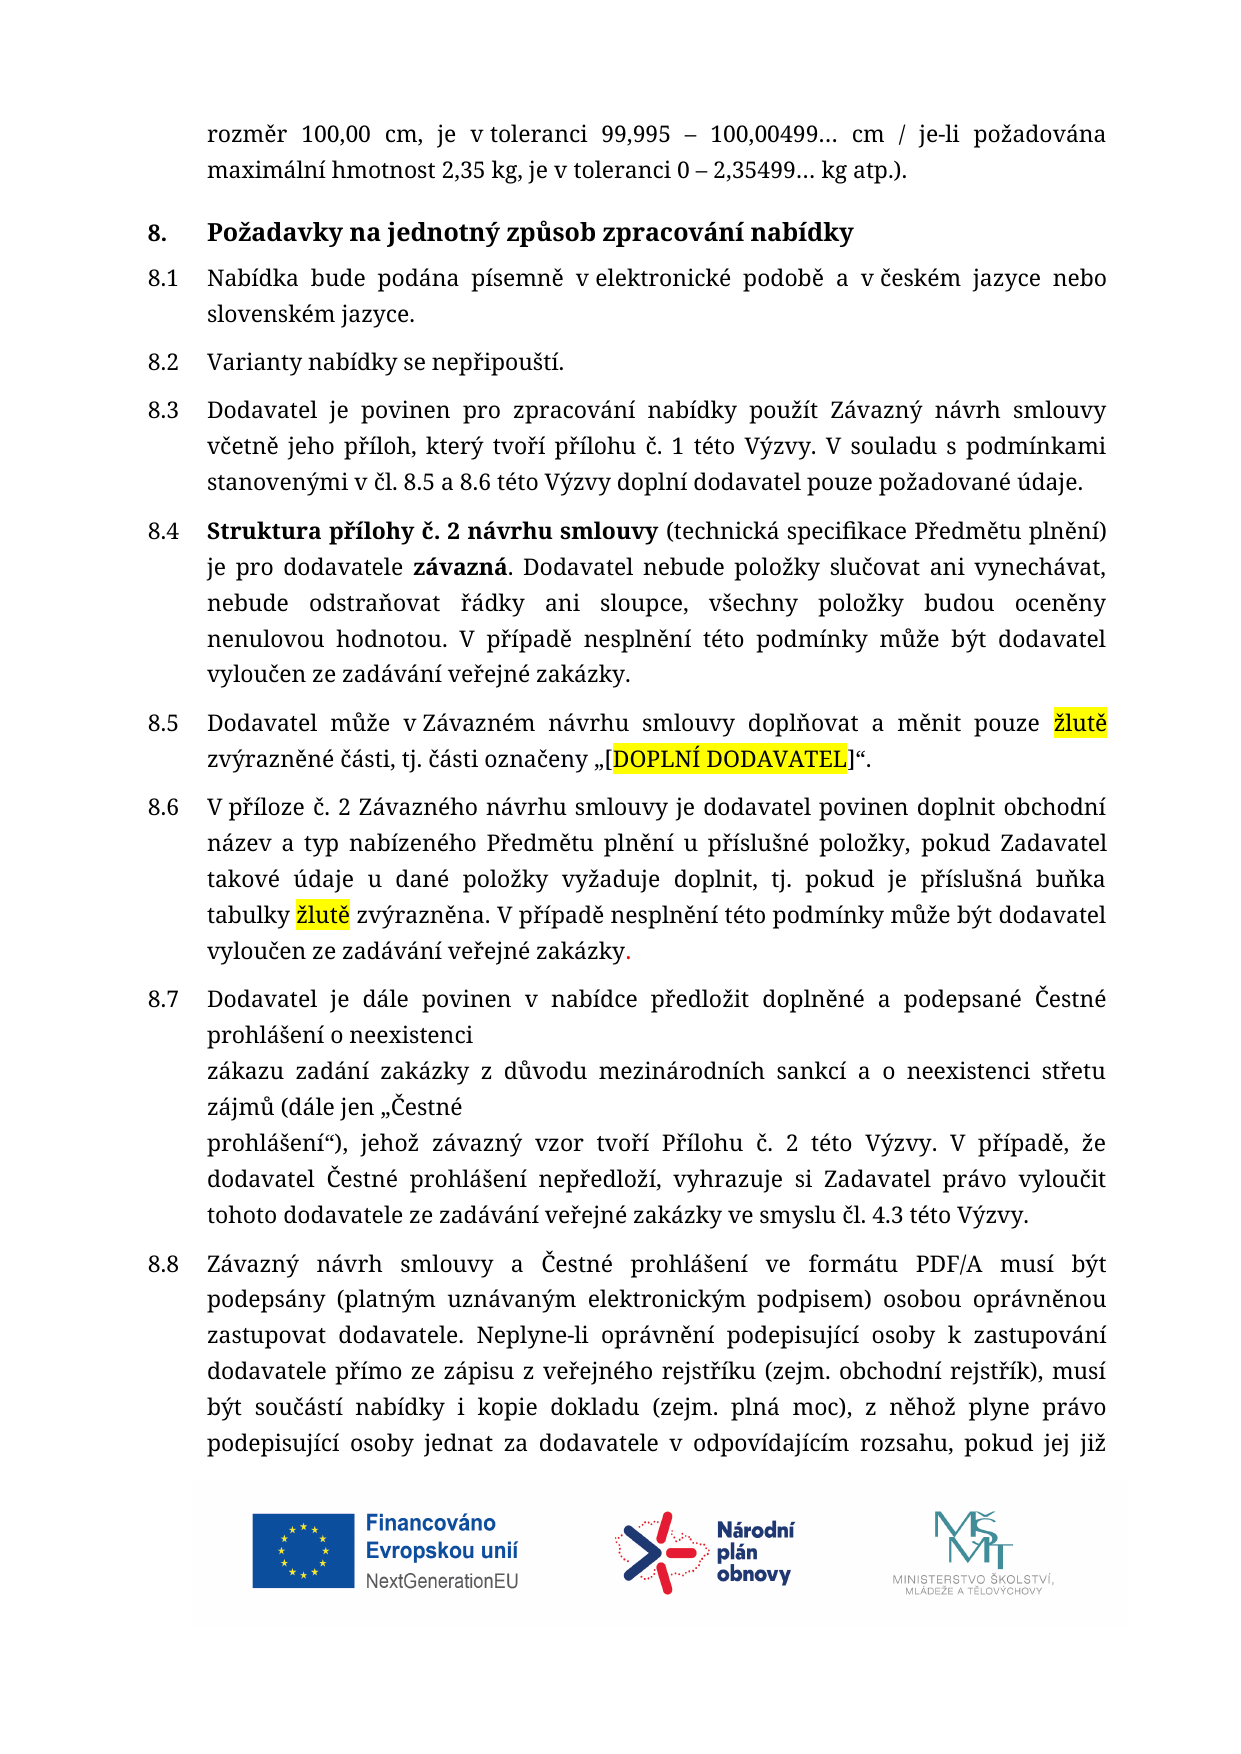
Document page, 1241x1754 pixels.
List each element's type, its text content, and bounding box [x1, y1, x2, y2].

list Varianty nabídky se nepřipouští. [148, 346, 1107, 377]
list Dodavatel je dále povinen v nabídce předložit doplněné a podepsané Čestné prohlášení o neexistenci zákazu zadání zakázky z důvodu mezinárodních sankcí a o neexistenci střetu zájmů (dále jen „Čestné prohlášení“), jehož závazný vzor tvoří Přílohu č. 2 této Výzvy. V případě, že dodavatel Čestné prohlášení nepředloží, vyhrazuje si Zadavatel právo vyloučit tohoto dodavatele ze zadávání veřejné zakázky ve smyslu čl. 4.3 této Výzvy. [148, 983, 1107, 1230]
list Dodavatel může v Závazném návrhu smlouvy doplňovat a měnit pouze žlutě zvýrazněné části, tj. části označeny „[DOPLNÍ DODAVATEL]“. [148, 707, 1107, 774]
list Struktura přílohy č. 2 návrhu smlouvy (technická specifikace Předmětu plnění) je pro dodavatele závazná. Dodavatel nebude položky slučovat ani vynechávat, nebude odstraňovat řádky ani sloupce, všechny položky budou oceněny nenulovou hodnotou. V případě nesplnění této podmínky může být dodavatel vyloučen ze zadávání veřejné zakázky. [148, 515, 1107, 690]
list V příloze č. 2 Závazného návrhu smlouvy je dodavatel povinen doplnit obchodní název a typ nabízeného Předmětu plnění u příslušné položky, pokud Zadavatel takové údaje u dané položky vyžaduje doplnit, tj. pokud je příslušná buňka tabulky žlutě zvýrazněna. V případě nesplnění této podmínky může být dodavatel vyloučen ze zadávání veřejné zakázky. [148, 791, 1107, 966]
subtitle Požadavky na jednotný způsob zpracování nabídky [148, 215, 1107, 249]
list Dodavatel je povinen pro zpracování nabídky použít Závazný návrh smlouvy včetně jeho příloh, který tvoří přílohu č. 1 této Výzvy. V souladu s podmínkami stanovenými v čl. 8.5 a 8.6 této Výzvy doplní dodavatel pouze požadované údaje. [148, 394, 1107, 497]
list Nabídka bude podána písemně v elektronické podobě a v českém jazyce nebo slovenském jazyce. [148, 262, 1107, 329]
picture [192, 1479, 1127, 1627]
